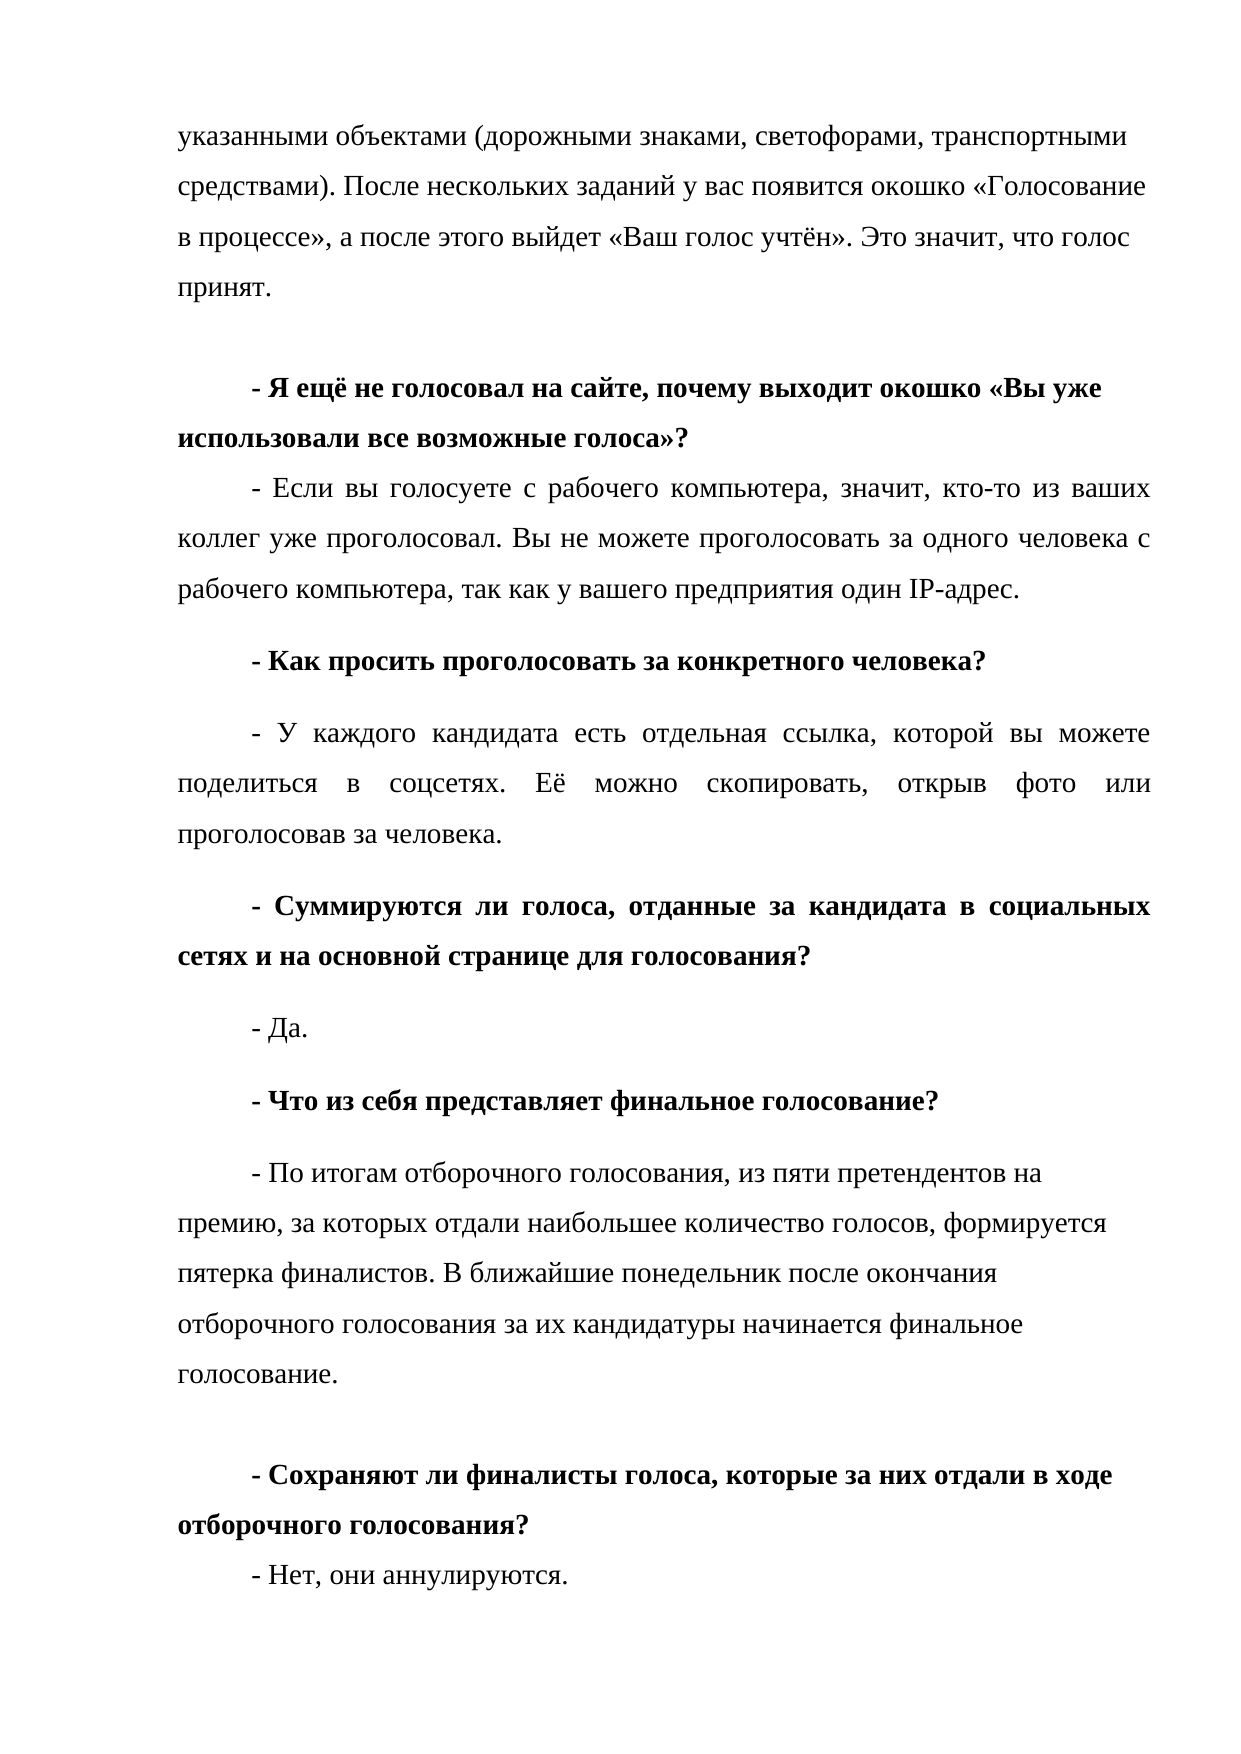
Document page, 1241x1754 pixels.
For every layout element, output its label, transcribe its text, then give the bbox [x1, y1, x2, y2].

text - У каждого кандидата есть отдельная ссылка, которой вы можете поделиться в соцсетях. Её можно скопировать, открыв фото или проголосовав за человека. [177, 715, 1152, 849]
text - Как просить проголосовать за конкретного человека? [177, 643, 1152, 677]
text - Что из себя представляет финальное голосование? [177, 1083, 1152, 1116]
text - Если вы голосуете с рабочего компьютера, значит, кто-то из ваших коллег уже проголосовал. Вы не можете проголосовать за одного человека с рабочего компьютера, так как у вашего предприятия один IP-адрес. [177, 470, 1152, 604]
text - Нет, они аннулируются. [177, 1557, 1152, 1591]
text - Да. [177, 1011, 1152, 1044]
text - По итогам отборочного голосования, из пяти претендентов на премию, за которых отдали наибольшее количество голосов, формируется пятерка финалистов. В ближайшие понедельник после окончания отборочного голосования за их кандидатуры начинается финальное голосование. [177, 1155, 1152, 1390]
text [177, 118, 1152, 303]
text - Я ещё не голосовал на сайте, почему выходит окошко «Вы уже использовали все возможные голоса»? [177, 370, 1152, 453]
text - Суммируются ли голоса, отданные за кандидата в социальных сетях и на основной странице для голосования? [177, 888, 1152, 972]
text - Сохраняют ли финалисты голоса, которые за них отдали в ходе отборочного голосования? [177, 1457, 1152, 1541]
